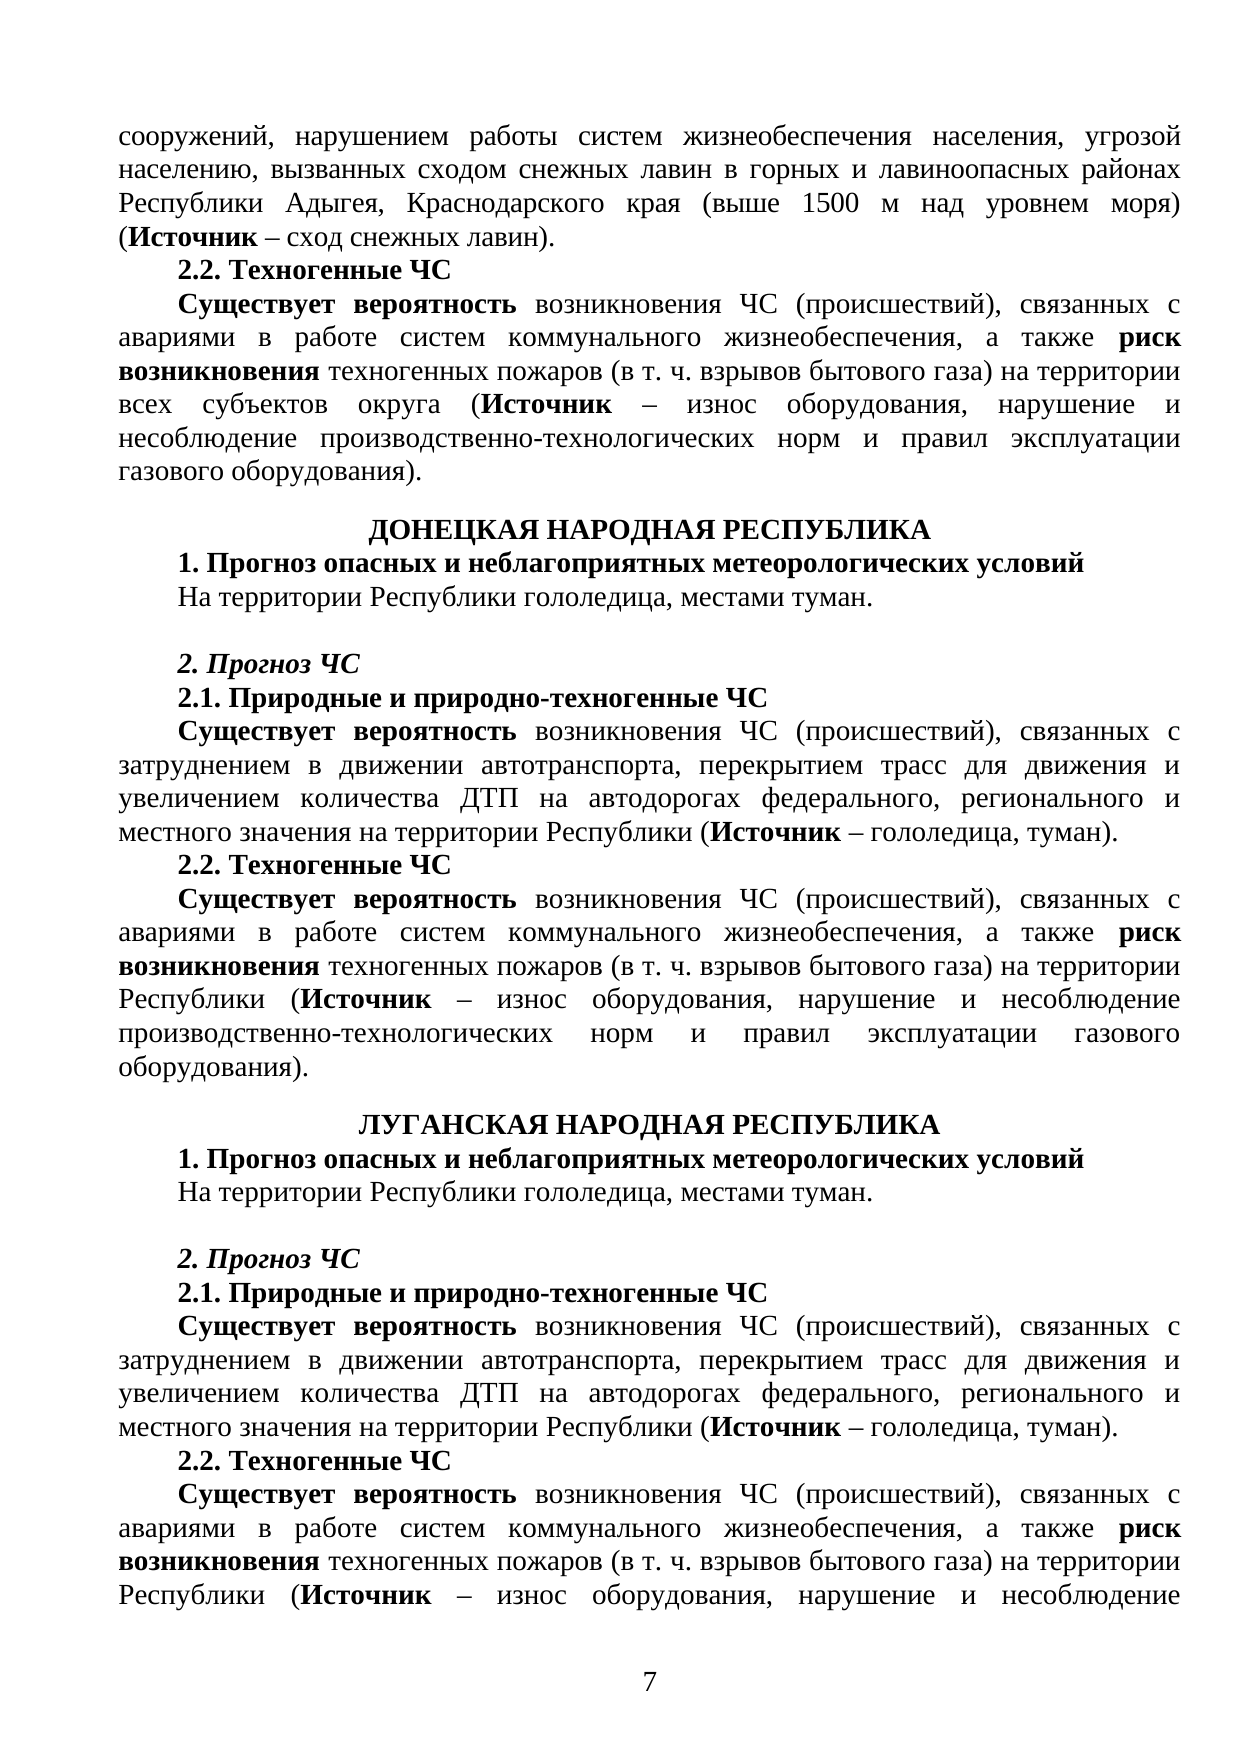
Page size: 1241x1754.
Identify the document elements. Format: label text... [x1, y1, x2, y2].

text ДОНЕЦКАЯ НАРОДНАЯ РЕСПУБЛИКА [118, 512, 1181, 546]
text 2.1. Природные и природно-техногенные ЧС [118, 680, 1181, 713]
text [118, 118, 1181, 252]
text 2. Прогноз ЧС [118, 646, 1181, 680]
text 2.2. Техногенные ЧС [118, 847, 1181, 881]
text ЛУГАНСКАЯ НАРОДНАЯ РЕСПУБЛИКА [118, 1107, 1181, 1141]
text 1. Прогноз опасных и неблагоприятных метеорологических условий [118, 546, 1181, 579]
text 2. Прогноз ЧС [118, 1241, 1181, 1275]
text 2.2. Техногенные ЧС [118, 1443, 1181, 1476]
text На территории Республики гололедица, местами туман. [118, 579, 1181, 613]
text Существует вероятность возникновения ЧС (происшествий), связанных с авариями в работе систем коммунального жизнеобеспечения, а также риск возникновения техногенных пожаров (в т. ч. взрывов бытового газа) на территории всех субъектов округа (Источник – износ оборудования, нарушение и несоблюдение производственно-технологических норм и правил эксплуатации газового оборудования). [118, 286, 1181, 487]
text Существует вероятность возникновения ЧС (происшествий), связанных с затруднением в движении автотранспорта, перекрытием трасс для движения и увеличением количества ДТП на автодорогах федерального, регионального и местного значения на территории Республики (Источник – гололедица, туман). [118, 1308, 1181, 1443]
text 2.2. Техногенные ЧС [118, 252, 1181, 286]
text На территории Республики гололедица, местами туман. [118, 1174, 1181, 1208]
text Существует вероятность возникновения ЧС (происшествий), связанных с затруднением в движении автотранспорта, перекрытием трасс для движения и увеличением количества ДТП на автодорогах федерального, регионального и местного значения на территории Республики (Источник – гололедица, туман). [118, 713, 1181, 847]
text 1. Прогноз опасных и неблагоприятных метеорологических условий [118, 1141, 1181, 1174]
text 2.1. Природные и природно-техногенные ЧС [118, 1275, 1181, 1308]
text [118, 1476, 1181, 1610]
